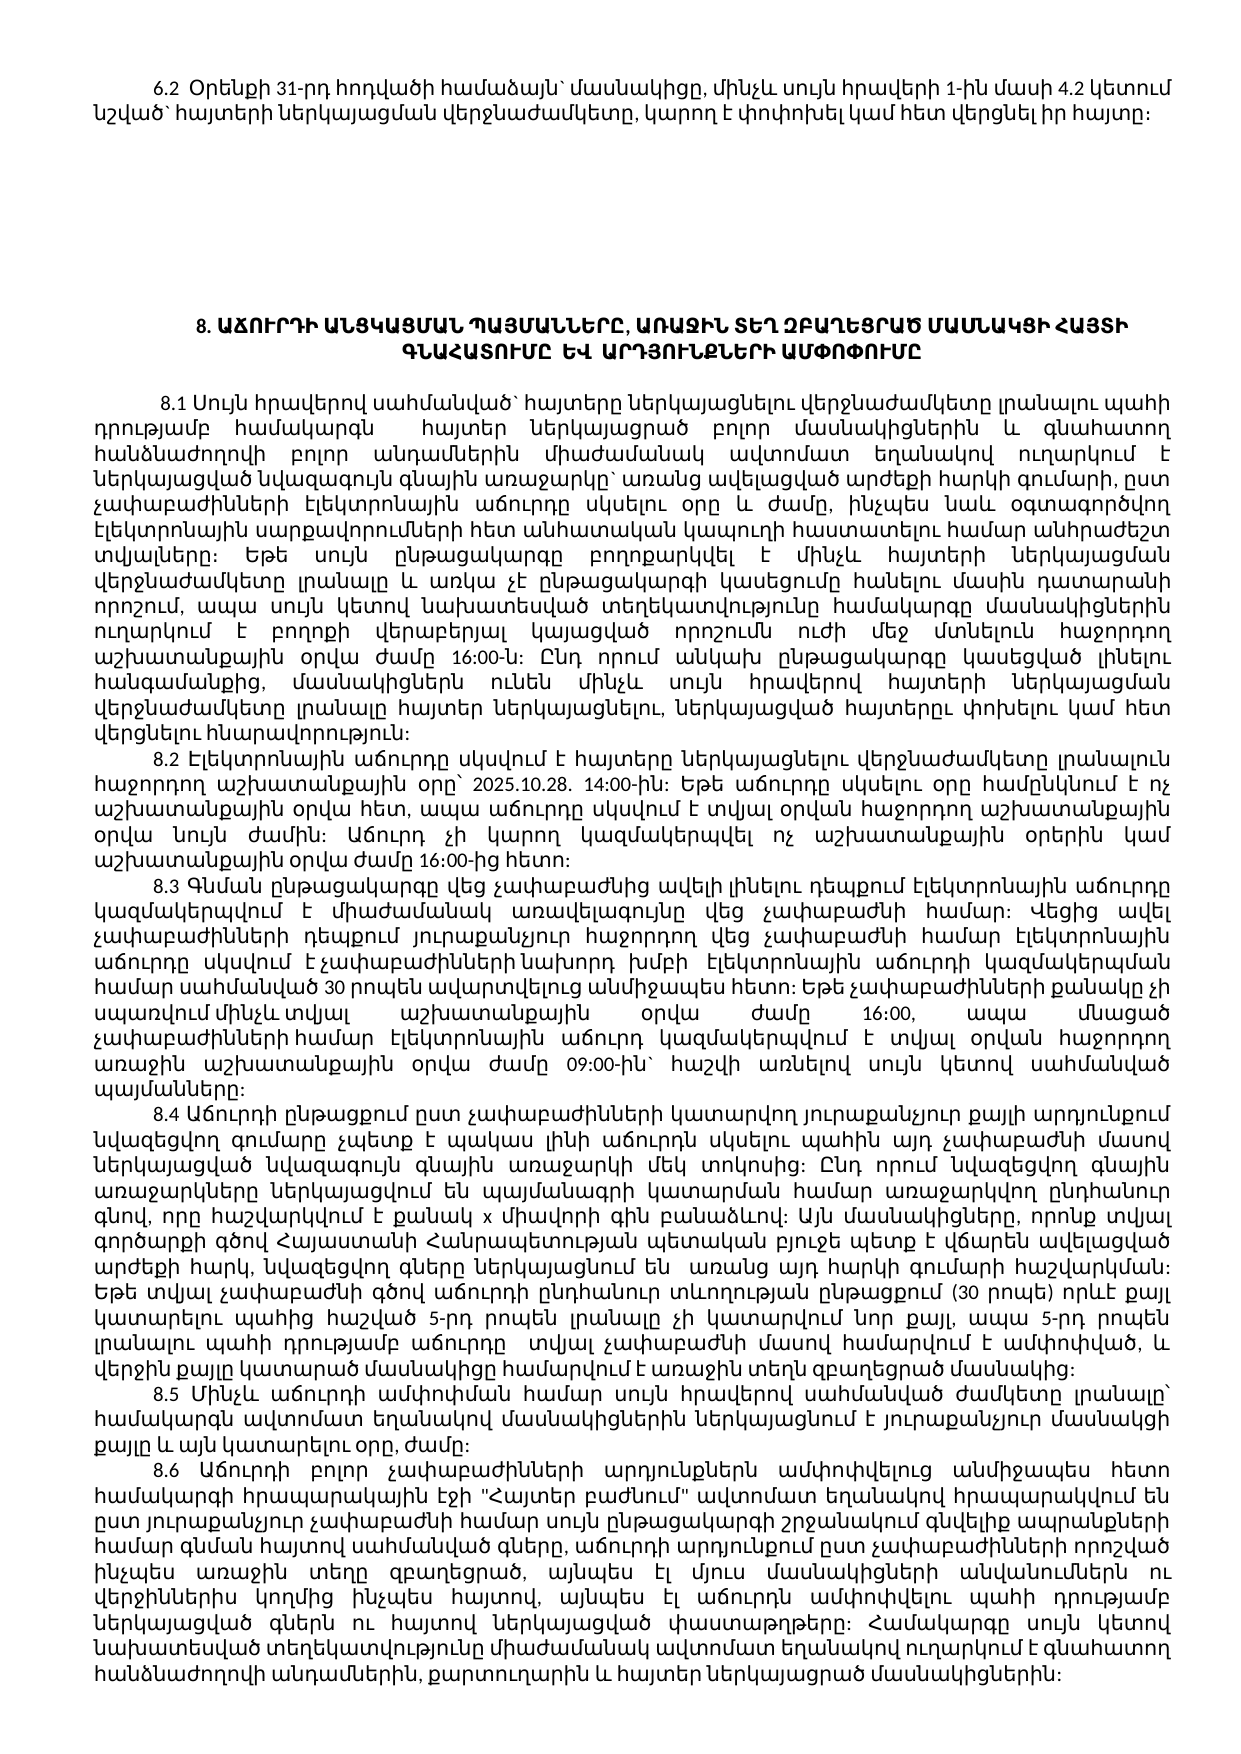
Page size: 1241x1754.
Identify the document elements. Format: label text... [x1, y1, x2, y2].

text 8.1 Սույն հրավերով սահմանված` հայտերը ներկայացնելու վերջնաժամկետը լրանալու պահի դրությամբ համակարգն հայտեր ներկայացրած բոլոր մասնակիցներին և գնահատող հանձնաժողովի բոլոր անդամներին միաժամանակ ավտոմատ եղանակով ուղարկում է ներկայացված նվազագույն գնային առաջարկը` առանց ավելացված արժեքի հարկի գումարի, ըստ չափաբաժինների էլեկտրոնային աճուրդը սկսելու օրը և ժամը, ինչպես նաև օգտագործվող էլեկտրոնային սարքավորումների հետ անհատական կապուղի հաստատելու համար անհրաժեշտ տվյալները։ Եթե սույն ընթացակարգը բողոքարկվել է մինչև հայտերի ներկայացման վերջնաժամկետը լրանալը և առկա չէ ընթացակարգի կասեցումը հանելու մասին դատարանի որոշում, ապա սույն կետով նախատեսված տեղեկատվությունը համակարգը մասնակիցներին ուղարկում է բողոքի վերաբերյալ կայացված որոշումն ուժի մեջ մտնելուն հաջորդող աշխատանքային օրվա ժամը 16:00-ն: Ընդ որում անկախ ընթացակարգը կասեցված լինելու հանգամանքից, մասնակիցներն ունեն մինչև սույն հրավերով հայտերի ներկայացման վերջնաժամկետը լրանալը հայտեր ներկայացնելու, ներկայացված հայտերըւ փոխելու կամ հետ վերցնելու հնարավորություն: [94, 390, 1171, 746]
text 6.2 Օրենքի 31-րդ հոդվածի համաձայն` մասնակիցը, մինչև սույն հրավերի 1-ին մասի 4.2 կետում նշված` հայտերի ներկայացման վերջնաժամկետը, կարող է փոփոխել կամ հետ վերցնել իր հայտը։ [94, 75, 1171, 126]
text 8.2 Էլեկտրոնային աճուրդը սկսվում է հայտերը ներկայացնելու վերջնաժամկետը լրանալուն հաջորդող աշխատանքային օրը՝ 2025.10.28. 14:00 -ին: Եթե աճուրդը սկսելու օրը համընկնում է ոչ աշխատանքային օրվա հետ, ապա աճուրդը սկսվում է տվյալ օրվան հաջորդող աշխատանքային օրվա նույն ժամին: Աճուրդ չի կարող կազմակերպվել ոչ աշխատանքային օրերին կամ աշխատանքային օրվա ժամը 16։00-ից հետո: [94, 746, 1171, 873]
text 8.6 Աճուրդի բոլոր չափաբաժինների արդյունքներն ամփոփվելուց անմիջապես հետո համակարգի հրապարակային էջի "Հայտեր բաժնում" ավտոմատ եղանակով հրապարակվում են ըստ յուրաքանչյուր չափաբաժնի համար սույն ընթացակարգի շրջանակում գնվելիք ապրանքների համար գնման հայտով սահմանված գները, աճուրդի արդյունքում ըստ չափաբաժինների որոշված ինչպես առաջին տեղը զբաղեցրած, այնպես էլ մյուս մասնակիցների անվանումներն ու վերջիններիս կողմից ինչպես հայտով, այնպես էլ աճուրդն ամփոփվելու պահի դրությամբ ներկայացված գներն ու հայտով ներկայացված փաստաթղթերը: Համակարգը սույն կետով նախատեսված տեղեկատվությունը միաժամանակ ավտոմատ եղանակով ուղարկում է գնահատող հանձնաժողովի անդամներին, քարտուղարին և հայտեր ներկայացրած մասնակիցներին: [94, 1457, 1171, 1686]
text 8.5 Մինչև աճուրդի ամփոփման համար սույն հրավերով սահմանված ժամկետը լրանալը՝ համակարգն ավտոմատ եղանակով մասնակիցներին ներկայացնում է յուրաքանչյուր մասնակցի քայլը և այն կատարելու օրը, ժամը: [94, 1381, 1171, 1457]
text 8.4 Աճուրդի ընթացքում ըստ չափաբաժինների կատարվող յուրաքանչյուր քայլի արդյունքում նվազեցվող գումարը չպետք է պակաս լինի աճուրդն սկսելու պահին այդ չափաբաժնի մասով ներկայացված նվազագույն գնային առաջարկի մեկ տոկոսից: Ընդ որում նվազեցվող գնային առաջարկները ներկայացվում են պայմանագրի կատարման համար առաջարկվող ընդհանուր գնով, որը հաշվարկվում է քանակ x միավորի գին բանաձևով: Այն մասնակիցները, որոնք տվյալ գործարքի գծով Հայաստանի Հանրապետության պետական բյուջե պետք է վճարեն ավելացված արժեքի հարկ, նվազեցվող գները ներկայացնում են առանց այդ հարկի գումարի հաշվարկման: Եթե տվյալ չափաբաժնի գծով աճուրդի ընդհանուր տևողության ընթացքում (30 րոպե) որևէ քայլ կատարելու պահից հաշված 5-րդ րոպեն լրանալը չի կատարվում նոր քայլ, ապա 5-րդ րոպեն լրանալու պահի դրությամբ աճուրդը տվյալ չափաբաժնի մասով համարվում է ամփոփված, և վերջին քայլը կատարած մասնակիցը համարվում է առաջին տեղն զբաղեցրած մասնակից: [94, 1102, 1171, 1381]
text 8.3 Գնման ընթացակարգը վեց չափաբաժնից ավելի լինելու դեպքում էլեկտրոնային աճուրդը կազմակերպվում է միաժամանակ առավելագույնը վեց չափաբաժնի համար: Վեցից ավել չափաբաժինների դեպքում յուրաքանչյուր հաջորդող վեց չափաբաժնի համար էլեկտրոնային աճուրդը սկսվում է չափաբաժինների նախորդ խմբի էլեկտրոնային աճուրդի կազմակերպման համար սահմանված 30 րոպեն ավարտվելուց անմիջապես հետո: Եթե չափաբաժինների քանակը չի սպառվում մինչև տվյալ աշխատանքային օրվա ժամը 16։00, ապա մնացած չափաբաժինների համար էլեկտրոնային աճուրդ կազմակերպվում է տվյալ օրվան հաջորդող առաջին աշխատանքային օրվա ժամը 09:00-ին` հաշվի առնելով սույն կետով սահմանված պայմանները: [94, 873, 1171, 1102]
text 8. ԱՃՈՒՐԴԻ ԱՆՑԿԱՑՄԱՆ ՊԱՅՄԱՆՆԵՐԸ, ԱՌԱՋԻՆ ՏԵՂ ԶԲԱՂԵՑՐԱԾ ՄԱՍՆԱԿՑԻ ՀԱՅՏԻ [94, 314, 1171, 339]
text ԳՆԱՀԱՏՈՒՄԸ ԵՎ ԱՐԴՅՈՒՆՔՆԵՐԻ ԱՄՓՈՓՈՒՄԸ [94, 339, 1171, 364]
